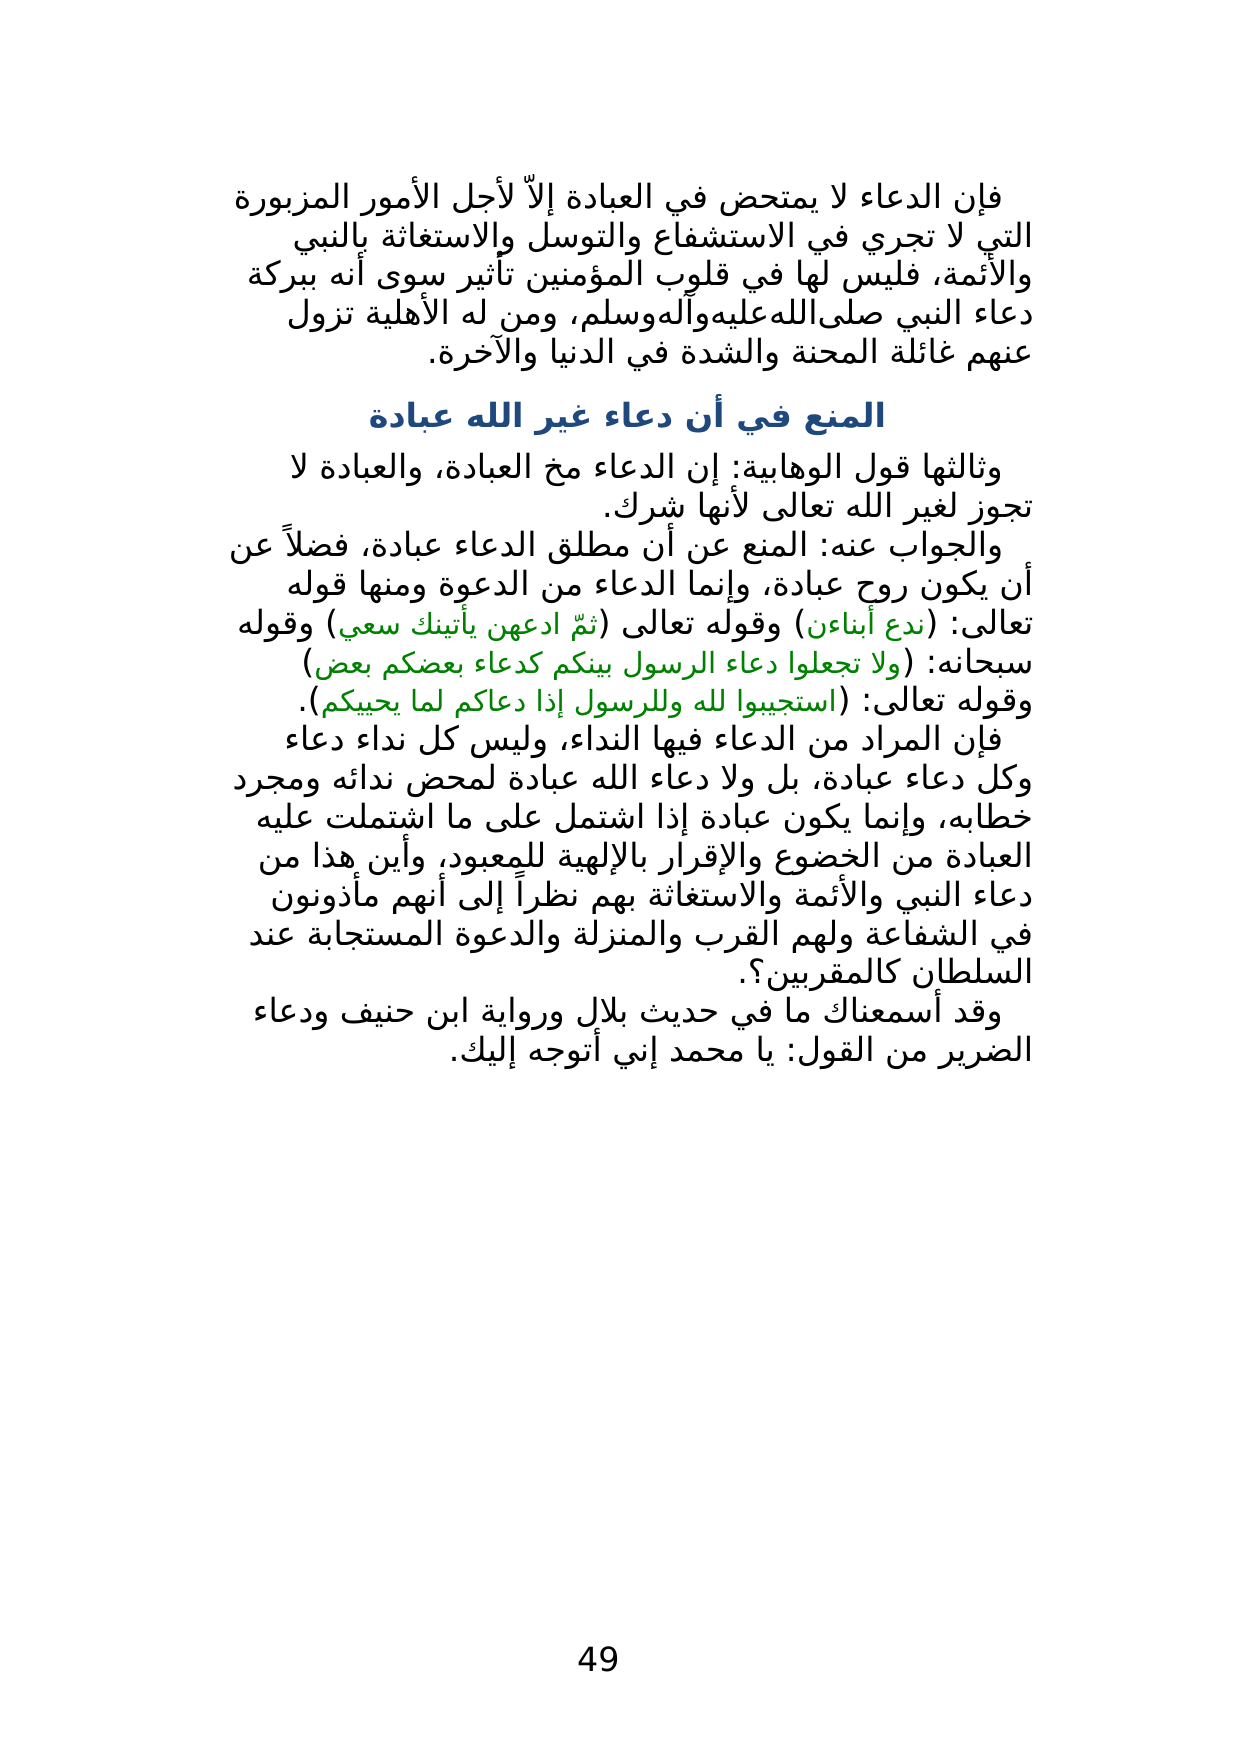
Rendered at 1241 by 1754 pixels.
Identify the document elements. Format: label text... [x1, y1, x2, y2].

text وقد أسمعناك ما في حديث بلال ورواية ابن حنيف ودعاء الضرير من القول: يا محمد إني أتوجه إليك. [222, 992, 1033, 1069]
text والجواب عنه: المنع عن أن مطلق الدعاء عبادة، فضلاً عن أن يكون روح عبادة، وإنما الدعاء من الدعوة ومنها قوله تعالى: (ندع أبناءن) وقوله تعالى (ثمّ ادعهن يأتينك سعي) وقوله سبحانه: (ولا تجعلوا دعاء الرسول بينكم كدعاء بعضكم بعض) وقوله تعالى: (استجيبوا لله وللرسول إذا دعاكم لما يحييكم). [222, 526, 1033, 720]
text فإن المراد من الدعاء فيها النداء، وليس كل نداء دعاء وكل دعاء عبادة، بل ولا دعاء الله عبادة لمحض ندائه ومجرد خطابه، وإنما يكون عبادة إذا اشتمل على ما اشتملت عليه العبادة من الخضوع والإقرار بالإلهية للمعبود، وأين هذا من دعاء النبي والأئمة والاستغاثة بهم نظراً إلى أنهم مأذونون في الشفاعة ولهم القرب والمنزلة والدعوة المستجابة عند السلطان كالمقربين؟. [222, 720, 1033, 992]
text فإن الدعاء لا يمتحض في العبادة إلاّ لأجل الأمور المزبورة التي لا تجري في الاستشفاع والتوسل والاستغاثة بالنبي والأئمة، فليس لها في قلوب المؤمنين تأثير سوى أنه ببركة دعاء النبي صلى‌الله‌عليه‌وآله‌وسلم، ومن له الأهلية تزول عنهم غائلة المحنة والشدة في الدنيا والآخرة. [222, 177, 1033, 371]
text وثالثها قول الوهابية: إن الدعاء مخ العبادة، والعبادة لا تجوز لغير الله تعالى لأنها شرك. [222, 448, 1033, 526]
subtitle المنع في أن دعاء غير الله عبادة [222, 396, 1033, 435]
